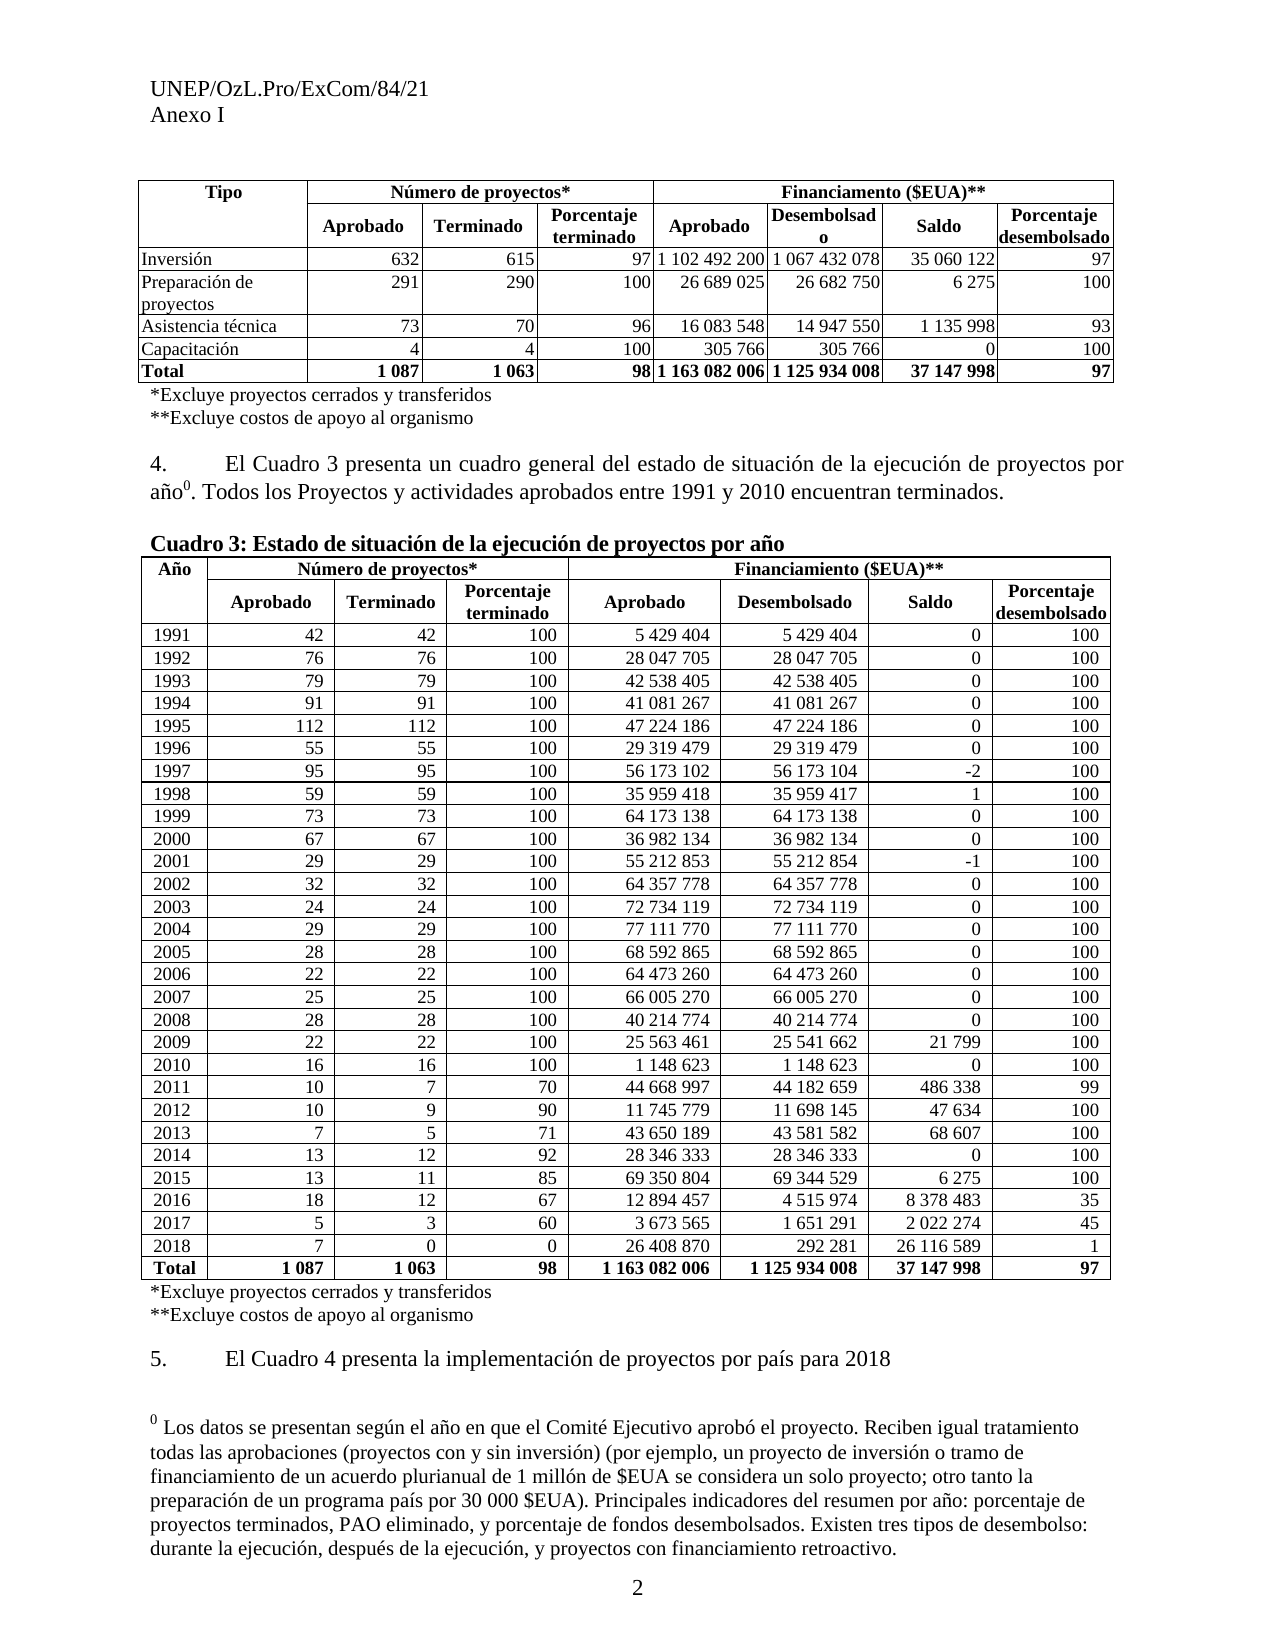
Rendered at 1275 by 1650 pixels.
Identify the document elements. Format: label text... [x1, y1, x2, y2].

table_cell 91 [335, 692, 446, 714]
table_cell 25 541 662 [721, 1031, 868, 1053]
table_cell 0 [869, 1054, 992, 1075]
table_header Tipo [139, 181, 307, 247]
table_cell 26 116 589 [869, 1235, 992, 1256]
table_cell 73 [335, 805, 446, 827]
table_cell 42 [335, 624, 446, 646]
table_cell 3 [335, 1212, 446, 1233]
table_cell 28 047 705 [721, 647, 868, 668]
table_cell Porcentaje terminado [538, 204, 653, 247]
table_cell 1 148 623 [569, 1054, 720, 1075]
table_cell 305 766 [654, 338, 767, 359]
table_cell 28 [335, 1009, 446, 1030]
table_cell 59 [335, 783, 446, 804]
table_cell 67 [335, 828, 446, 849]
table_cell 22 [208, 963, 334, 985]
table_cell 97 [998, 248, 1113, 270]
table_cell 1 148 623 [721, 1054, 868, 1075]
table_cell 1 087 [308, 360, 422, 382]
table_cell 0 [869, 828, 992, 849]
table_cell 40 214 774 [569, 1009, 720, 1030]
table_cell 1993 [142, 670, 207, 691]
table_cell 2008 [142, 1009, 207, 1030]
text Cuadro 3: Estado de situación de la ejecución de proyectos por año [150, 530, 1125, 556]
table_cell 29 [335, 918, 446, 940]
table_cell 37 147 998 [869, 1257, 992, 1279]
table_cell 100 [447, 1009, 568, 1030]
table_cell Aprobado [208, 580, 334, 623]
table_cell 5 429 404 [721, 624, 868, 646]
table_cell 100 [993, 941, 1110, 962]
table_cell 70 [447, 1076, 568, 1098]
table_cell 2005 [142, 941, 207, 962]
table_cell 26 689 025 [654, 271, 767, 314]
table_cell 100 [447, 828, 568, 849]
table_cell 64 357 778 [569, 873, 720, 894]
subtitle El Cuadro 3 presenta un cuadro general del estado de situación de la ejecución de proyectos por año. Todos los Proyectos y actividades aprobados entre 1991 y 2010 encuentran terminados. [150, 450, 1125, 505]
table_cell 98 [447, 1257, 568, 1279]
table_cell 100 [993, 850, 1110, 872]
table_cell 68 592 865 [721, 941, 868, 962]
table_cell 0 [869, 963, 992, 985]
table_cell 29 [335, 850, 446, 872]
table_header Número de proyectos* [308, 181, 653, 203]
table_cell 92 [447, 1144, 568, 1166]
table_cell 95 [335, 760, 446, 781]
table_cell 55 212 853 [569, 850, 720, 872]
table_cell 100 [538, 271, 653, 314]
table_cell 56 173 102 [569, 760, 720, 781]
table_cell 100 [993, 715, 1110, 736]
table_cell 29 319 479 [569, 737, 720, 759]
table_cell 22 [208, 1031, 334, 1053]
table_cell 47 224 186 [569, 715, 720, 736]
table_cell 70 [423, 315, 537, 337]
table_cell 100 [993, 1099, 1110, 1121]
table_cell 290 [423, 271, 537, 314]
table_cell 100 [993, 760, 1110, 781]
table_cell 28 [208, 1009, 334, 1030]
table_cell 2 022 274 [869, 1212, 992, 1233]
table_cell 29 [208, 918, 334, 940]
table_cell 100 [447, 715, 568, 736]
table_cell 76 [208, 647, 334, 668]
table_cell 16 [335, 1054, 446, 1075]
table_cell 0 [869, 692, 992, 714]
table_cell 2012 [142, 1099, 207, 1121]
table_cell 2001 [142, 850, 207, 872]
table_cell Porcentaje desembolsado [993, 580, 1110, 623]
table_cell 2003 [142, 896, 207, 917]
table_cell 90 [447, 1099, 568, 1121]
table_cell 100 [447, 783, 568, 804]
table_cell 100 [993, 1167, 1110, 1188]
table_cell 55 [208, 737, 334, 759]
table_cell 2014 [142, 1144, 207, 1166]
table_cell Terminado [423, 204, 537, 247]
table_cell 100 [447, 986, 568, 1007]
table_cell 100 [993, 1144, 1110, 1166]
table_cell 59 [208, 783, 334, 804]
table_cell 0 [869, 1009, 992, 1030]
table_header Financiamento ($EUA)** [654, 181, 1113, 203]
table_cell 68 592 865 [569, 941, 720, 962]
table_cell 72 734 119 [721, 896, 868, 917]
table_cell Aprobado [308, 204, 422, 247]
table_cell 0 [869, 896, 992, 917]
table_cell 486 338 [869, 1076, 992, 1098]
table_cell 7 [208, 1235, 334, 1256]
table_cell 100 [993, 1031, 1110, 1053]
table_cell Desembolsado [721, 580, 868, 623]
table_cell 100 [993, 873, 1110, 894]
table_cell 14 947 550 [768, 315, 882, 337]
table_cell 0 [869, 647, 992, 668]
table_cell 28 [335, 941, 446, 962]
table_cell 47 224 186 [721, 715, 868, 736]
table_cell 291 [308, 271, 422, 314]
table_cell 99 [993, 1076, 1110, 1098]
table_cell -2 [869, 760, 992, 781]
table_cell 292 281 [721, 1235, 868, 1256]
table_cell 67 [208, 828, 334, 849]
subtitle El Cuadro 4 presenta la implementación de proyectos por país para 2018 [150, 1344, 1125, 1371]
table_cell 25 563 461 [569, 1031, 720, 1053]
table_cell 100 [998, 271, 1113, 314]
table_cell 64 357 778 [721, 873, 868, 894]
table_cell 1994 [142, 692, 207, 714]
table_cell 2010 [142, 1054, 207, 1075]
table_cell 77 111 770 [569, 918, 720, 940]
table_cell 632 [308, 248, 422, 270]
table_cell 5 [335, 1122, 446, 1143]
table_cell 64 173 138 [721, 805, 868, 827]
table_cell 100 [447, 624, 568, 646]
table_cell 2018 [142, 1235, 207, 1256]
table_cell Total [142, 1257, 207, 1279]
table_cell 100 [447, 805, 568, 827]
table_cell Saldo [869, 580, 992, 623]
table_cell 1996 [142, 737, 207, 759]
table_cell 2006 [142, 963, 207, 985]
table_cell 100 [447, 963, 568, 985]
table_cell 100 [998, 338, 1113, 359]
table_cell 100 [538, 338, 653, 359]
table_cell 615 [423, 248, 537, 270]
table_cell 91 [208, 692, 334, 714]
table_cell 100 [447, 918, 568, 940]
table_cell 0 [335, 1235, 446, 1256]
table_cell 16 083 548 [654, 315, 767, 337]
table_cell 7 [208, 1122, 334, 1143]
table_cell 28 346 333 [721, 1144, 868, 1166]
table_cell 305 766 [768, 338, 882, 359]
table_cell 41 081 267 [721, 692, 868, 714]
table_cell 1995 [142, 715, 207, 736]
table_cell 2015 [142, 1167, 207, 1188]
table_cell 21 799 [869, 1031, 992, 1053]
text **Excluye costos de apoyo al organismo [150, 406, 1125, 428]
table_cell 100 [447, 692, 568, 714]
table_cell 68 607 [869, 1122, 992, 1143]
table_cell 97 [538, 248, 653, 270]
table_cell 100 [993, 1054, 1110, 1075]
table_cell 1 067 432 078 [768, 248, 882, 270]
table_cell 42 538 405 [721, 670, 868, 691]
table_cell 25 [335, 986, 446, 1007]
table_header Financiamiento ($EUA)** [569, 558, 1110, 579]
table_cell 4 [423, 338, 537, 359]
table_cell 100 [993, 805, 1110, 827]
table_cell 2000 [142, 828, 207, 849]
table_cell 13 [208, 1167, 334, 1188]
table_cell 96 [538, 315, 653, 337]
table_cell 43 650 189 [569, 1122, 720, 1143]
table_cell 11 745 779 [569, 1099, 720, 1121]
table_cell 45 [993, 1212, 1110, 1233]
table_cell 36 982 134 [569, 828, 720, 849]
table_cell 69 350 804 [569, 1167, 720, 1188]
text *Excluye proyectos cerrados y transferidos [150, 383, 1125, 406]
table_cell 32 [335, 873, 446, 894]
table_cell 44 668 997 [569, 1076, 720, 1098]
table_cell 66 005 270 [569, 986, 720, 1007]
table_cell 0 [869, 1144, 992, 1166]
table_cell 100 [993, 963, 1110, 985]
table_cell 22 [335, 1031, 446, 1053]
table_cell 13 [208, 1144, 334, 1166]
table_cell 93 [998, 315, 1113, 337]
table_cell 100 [447, 737, 568, 759]
table_cell 60 [447, 1212, 568, 1233]
table_cell 100 [993, 828, 1110, 849]
table_cell 37 147 998 [883, 360, 997, 382]
table_cell 2004 [142, 918, 207, 940]
table_cell 64 173 138 [569, 805, 720, 827]
table_cell 11 [335, 1167, 446, 1188]
table_cell 2011 [142, 1076, 207, 1098]
table_cell 1 102 492 200 [654, 248, 767, 270]
table_cell Porcentaje terminado [447, 580, 568, 623]
table_cell 95 [208, 760, 334, 781]
table_cell Capacitación [139, 338, 307, 359]
table_cell 1 [993, 1235, 1110, 1256]
table_cell Porcentaje desembolsado [998, 204, 1113, 247]
table_cell 2016 [142, 1189, 207, 1211]
table_cell 73 [308, 315, 422, 337]
table_cell 112 [335, 715, 446, 736]
table_cell 29 319 479 [721, 737, 868, 759]
table_cell 1992 [142, 647, 207, 668]
table_cell 0 [869, 941, 992, 962]
table_cell 40 214 774 [721, 1009, 868, 1030]
text *Excluye proyectos cerrados y transferidos [150, 1280, 1125, 1303]
table_cell 56 173 104 [721, 760, 868, 781]
table_cell 35 959 417 [721, 783, 868, 804]
table_cell 42 538 405 [569, 670, 720, 691]
table_cell 72 734 119 [569, 896, 720, 917]
table_cell 100 [993, 918, 1110, 940]
table_cell 67 [447, 1189, 568, 1211]
table_cell 12 [335, 1144, 446, 1166]
table_cell 0 [869, 986, 992, 1007]
table_cell 41 081 267 [569, 692, 720, 714]
table_cell 16 [208, 1054, 334, 1075]
table_cell 1 163 082 006 [654, 360, 767, 382]
table_cell 1 163 082 006 [569, 1257, 720, 1279]
table_cell 8 378 483 [869, 1189, 992, 1211]
table_cell Saldo [883, 204, 997, 247]
table_cell 0 [869, 670, 992, 691]
table_cell 98 [538, 360, 653, 382]
table_cell 4 [308, 338, 422, 359]
table_cell 100 [993, 624, 1110, 646]
table_cell Aprobado [654, 204, 767, 247]
table_cell 28 [208, 941, 334, 962]
table_cell Terminado [335, 580, 446, 623]
table_cell 55 [335, 737, 446, 759]
table_cell -1 [869, 850, 992, 872]
table_header Año [142, 558, 207, 623]
table_cell 1 135 998 [883, 315, 997, 337]
table_cell 4 515 974 [721, 1189, 868, 1211]
table_cell 47 634 [869, 1099, 992, 1121]
table_cell 9 [335, 1099, 446, 1121]
table_cell 100 [447, 670, 568, 691]
table_cell 100 [993, 896, 1110, 917]
table_cell 0 [869, 715, 992, 736]
table_cell 1 651 291 [721, 1212, 868, 1233]
table_cell 2007 [142, 986, 207, 1007]
table_cell 79 [335, 670, 446, 691]
text **Excluye costos de apoyo al organismo [150, 1303, 1125, 1325]
table_cell 100 [993, 670, 1110, 691]
table_cell 55 212 854 [721, 850, 868, 872]
table_cell 1 [869, 783, 992, 804]
table_cell 100 [447, 1031, 568, 1053]
table_cell 100 [993, 986, 1110, 1007]
table_cell 0 [883, 338, 997, 359]
table_cell 71 [447, 1122, 568, 1143]
table_cell 100 [993, 1009, 1110, 1030]
table_cell 24 [335, 896, 446, 917]
table_cell 100 [447, 760, 568, 781]
table_cell Desembolsado [768, 204, 882, 247]
table_cell 3 673 565 [569, 1212, 720, 1233]
table_cell 29 [208, 850, 334, 872]
table_cell 10 [208, 1099, 334, 1121]
table_cell 25 [208, 986, 334, 1007]
table_cell 100 [993, 647, 1110, 668]
table_cell 7 [335, 1076, 446, 1098]
table_cell 28 346 333 [569, 1144, 720, 1166]
table_cell 2009 [142, 1031, 207, 1053]
table_cell 1991 [142, 624, 207, 646]
table_cell 100 [993, 692, 1110, 714]
table_cell 35 [993, 1189, 1110, 1211]
table_cell 79 [208, 670, 334, 691]
table_cell 1 087 [208, 1257, 334, 1279]
table_cell 100 [447, 647, 568, 668]
table_cell 1 125 934 008 [768, 360, 882, 382]
table_cell 100 [993, 1122, 1110, 1143]
table_cell 97 [993, 1257, 1110, 1279]
table_cell 0 [869, 873, 992, 894]
table_cell 5 [208, 1212, 334, 1233]
table_cell 69 344 529 [721, 1167, 868, 1188]
table_cell 100 [447, 850, 568, 872]
table_cell 18 [208, 1189, 334, 1211]
table_cell 0 [869, 737, 992, 759]
table_cell 12 [335, 1189, 446, 1211]
table_cell 73 [208, 805, 334, 827]
table_cell 36 982 134 [721, 828, 868, 849]
table_cell 6 275 [883, 271, 997, 314]
table_cell 2002 [142, 873, 207, 894]
table_cell 1997 [142, 760, 207, 781]
table_cell 22 [335, 963, 446, 985]
table_cell 35 060 122 [883, 248, 997, 270]
table_cell Preparación de proyectos [139, 271, 307, 314]
table_cell 42 [208, 624, 334, 646]
table_cell 32 [208, 873, 334, 894]
table_cell 100 [993, 783, 1110, 804]
table_cell 1 063 [423, 360, 537, 382]
table_cell 112 [208, 715, 334, 736]
table_cell 97 [998, 360, 1113, 382]
table_cell 2017 [142, 1212, 207, 1233]
table_cell 12 894 457 [569, 1189, 720, 1211]
table_cell 0 [869, 624, 992, 646]
table_cell Inversión [139, 248, 307, 270]
table_cell 5 429 404 [569, 624, 720, 646]
table_cell 0 [869, 805, 992, 827]
table_cell 28 047 705 [569, 647, 720, 668]
table_cell 77 111 770 [721, 918, 868, 940]
table_cell 66 005 270 [721, 986, 868, 1007]
table_cell Aprobado [569, 580, 720, 623]
table_cell 76 [335, 647, 446, 668]
table_cell 1 125 934 008 [721, 1257, 868, 1279]
table_cell 64 473 260 [569, 963, 720, 985]
table_cell 0 [869, 918, 992, 940]
table_header Número de proyectos* [208, 558, 568, 579]
table_cell 6 275 [869, 1167, 992, 1188]
table_cell 26 682 750 [768, 271, 882, 314]
table_cell Asistencia técnica [139, 315, 307, 337]
table_cell 100 [993, 737, 1110, 759]
table_cell Total [139, 360, 307, 382]
table_cell 0 [447, 1235, 568, 1256]
table_cell 24 [208, 896, 334, 917]
table_cell 64 473 260 [721, 963, 868, 985]
table_cell 100 [447, 941, 568, 962]
table_cell 85 [447, 1167, 568, 1188]
table_cell 100 [447, 1054, 568, 1075]
table_cell 1998 [142, 783, 207, 804]
table_cell 44 182 659 [721, 1076, 868, 1098]
table_cell 35 959 418 [569, 783, 720, 804]
table_cell 100 [447, 873, 568, 894]
table_cell 2013 [142, 1122, 207, 1143]
table_cell 1 063 [335, 1257, 446, 1279]
table_cell 100 [447, 896, 568, 917]
table_cell 1999 [142, 805, 207, 827]
table_cell 10 [208, 1076, 334, 1098]
table_cell 43 581 582 [721, 1122, 868, 1143]
table_cell 26 408 870 [569, 1235, 720, 1256]
table_cell 11 698 145 [721, 1099, 868, 1121]
